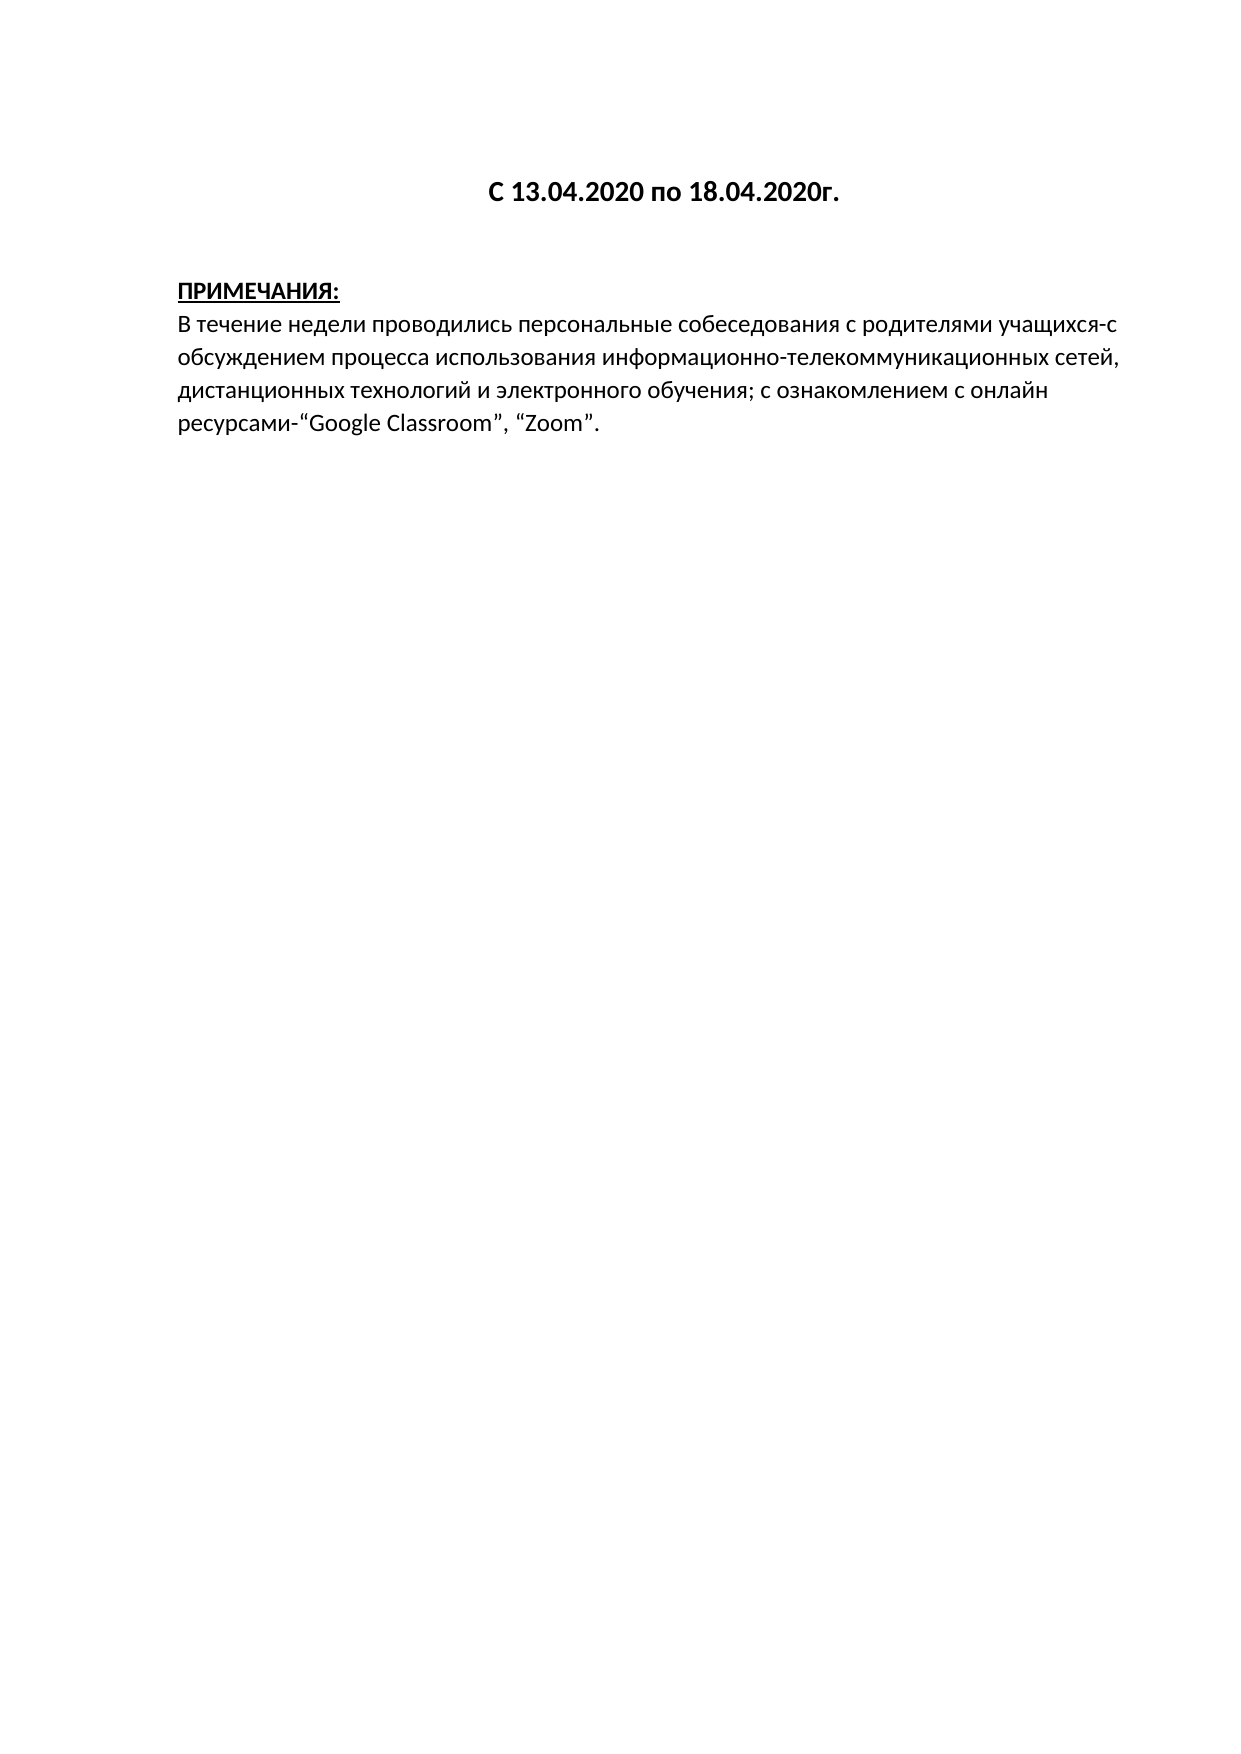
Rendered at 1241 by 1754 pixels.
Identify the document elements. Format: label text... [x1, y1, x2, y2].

text ПРИМЕЧАНИЯ: В течение недели проводились персональные собеседования с родителями учащихся-с обсуждением процесса использования информационно-телекоммуникационных сетей, дистанционных технологий и электронного обучения; с ознакомлением с онлайн ресурсами-“Google Classroom”, “Zoom”. [177, 275, 1152, 437]
text С 13.04.2020 по 18.04.2020г. [177, 173, 1152, 209]
